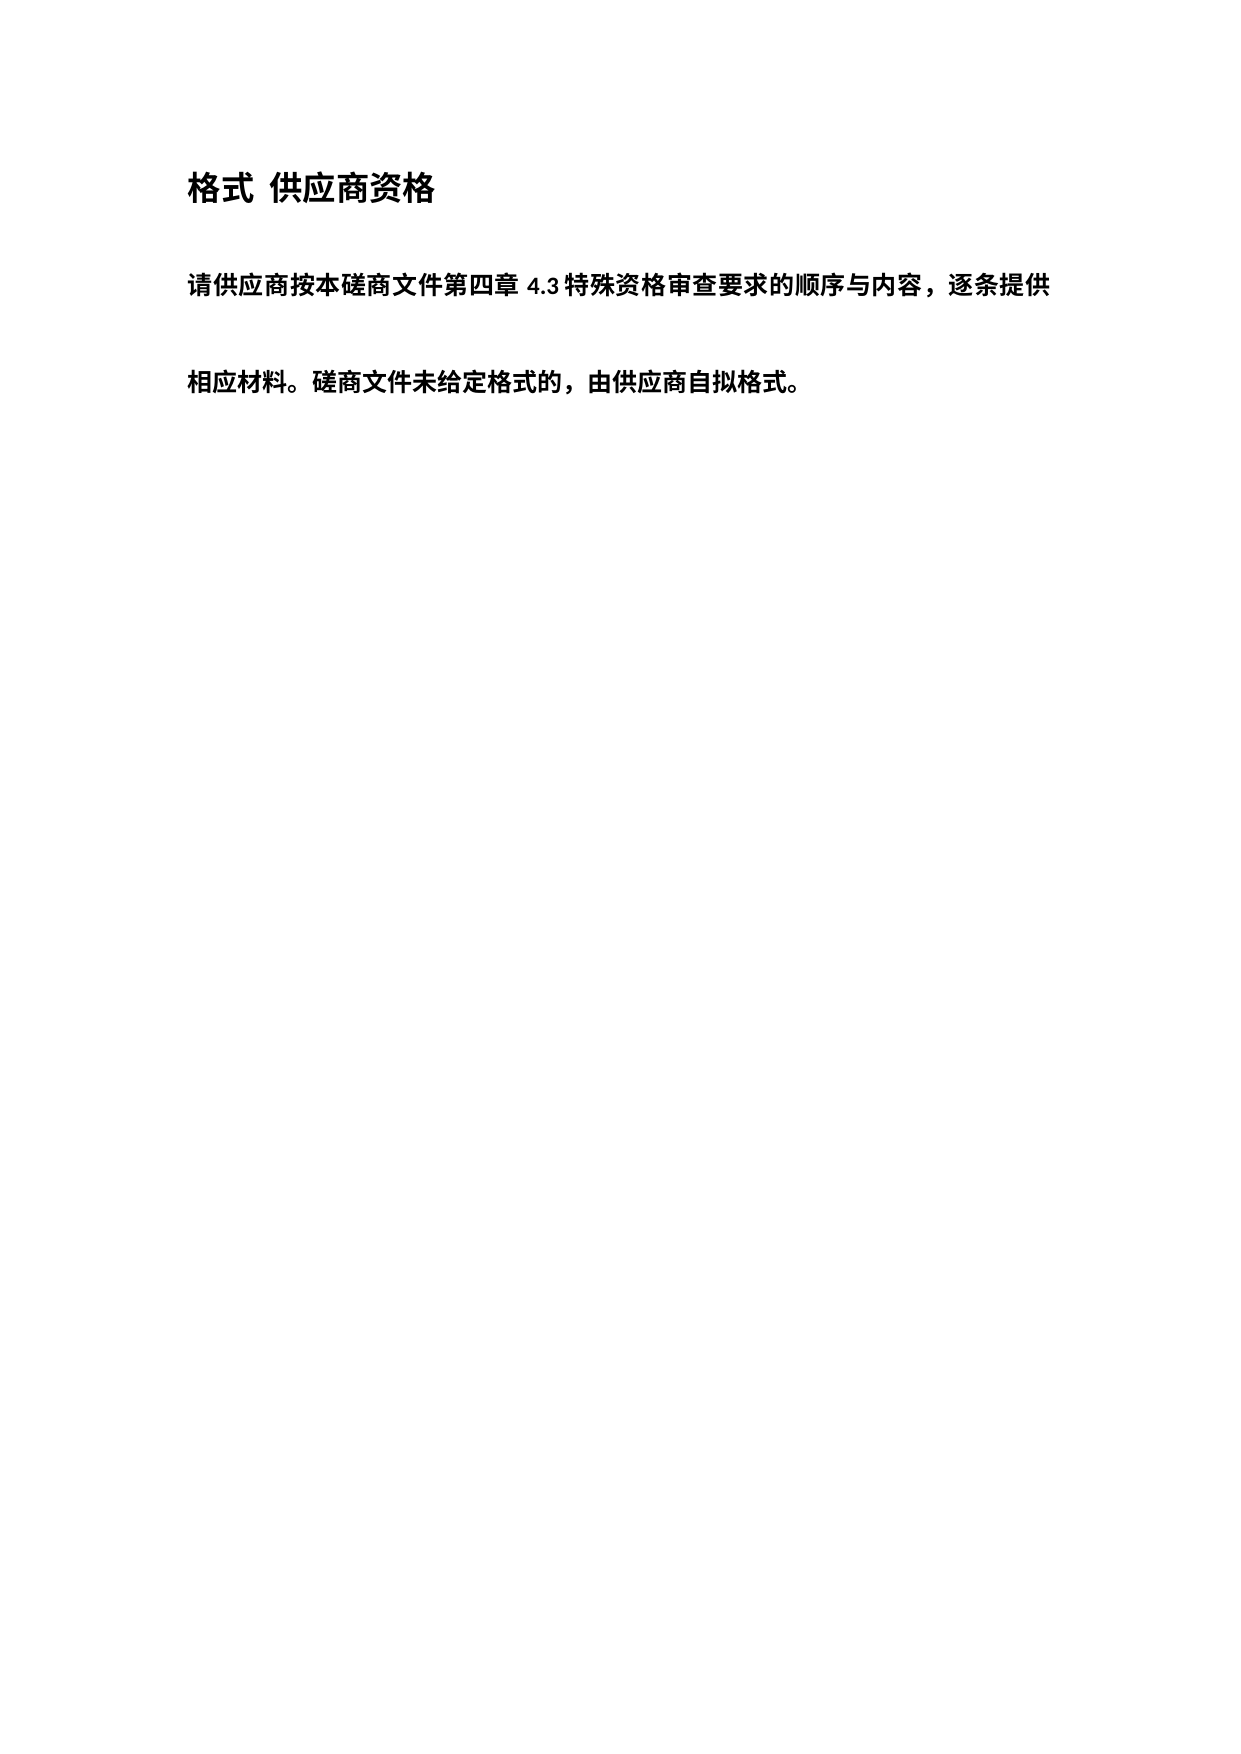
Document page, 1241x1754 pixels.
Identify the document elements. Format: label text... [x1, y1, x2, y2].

text 请供应商按本磋商文件第四章4.3特殊资格审查要求的顺序与内容，逐条提供相应材料。磋商文件未给定格式的，由供应商自拟格式。 [187, 251, 1053, 413]
text 格式 供应商资格 [187, 162, 1053, 210]
